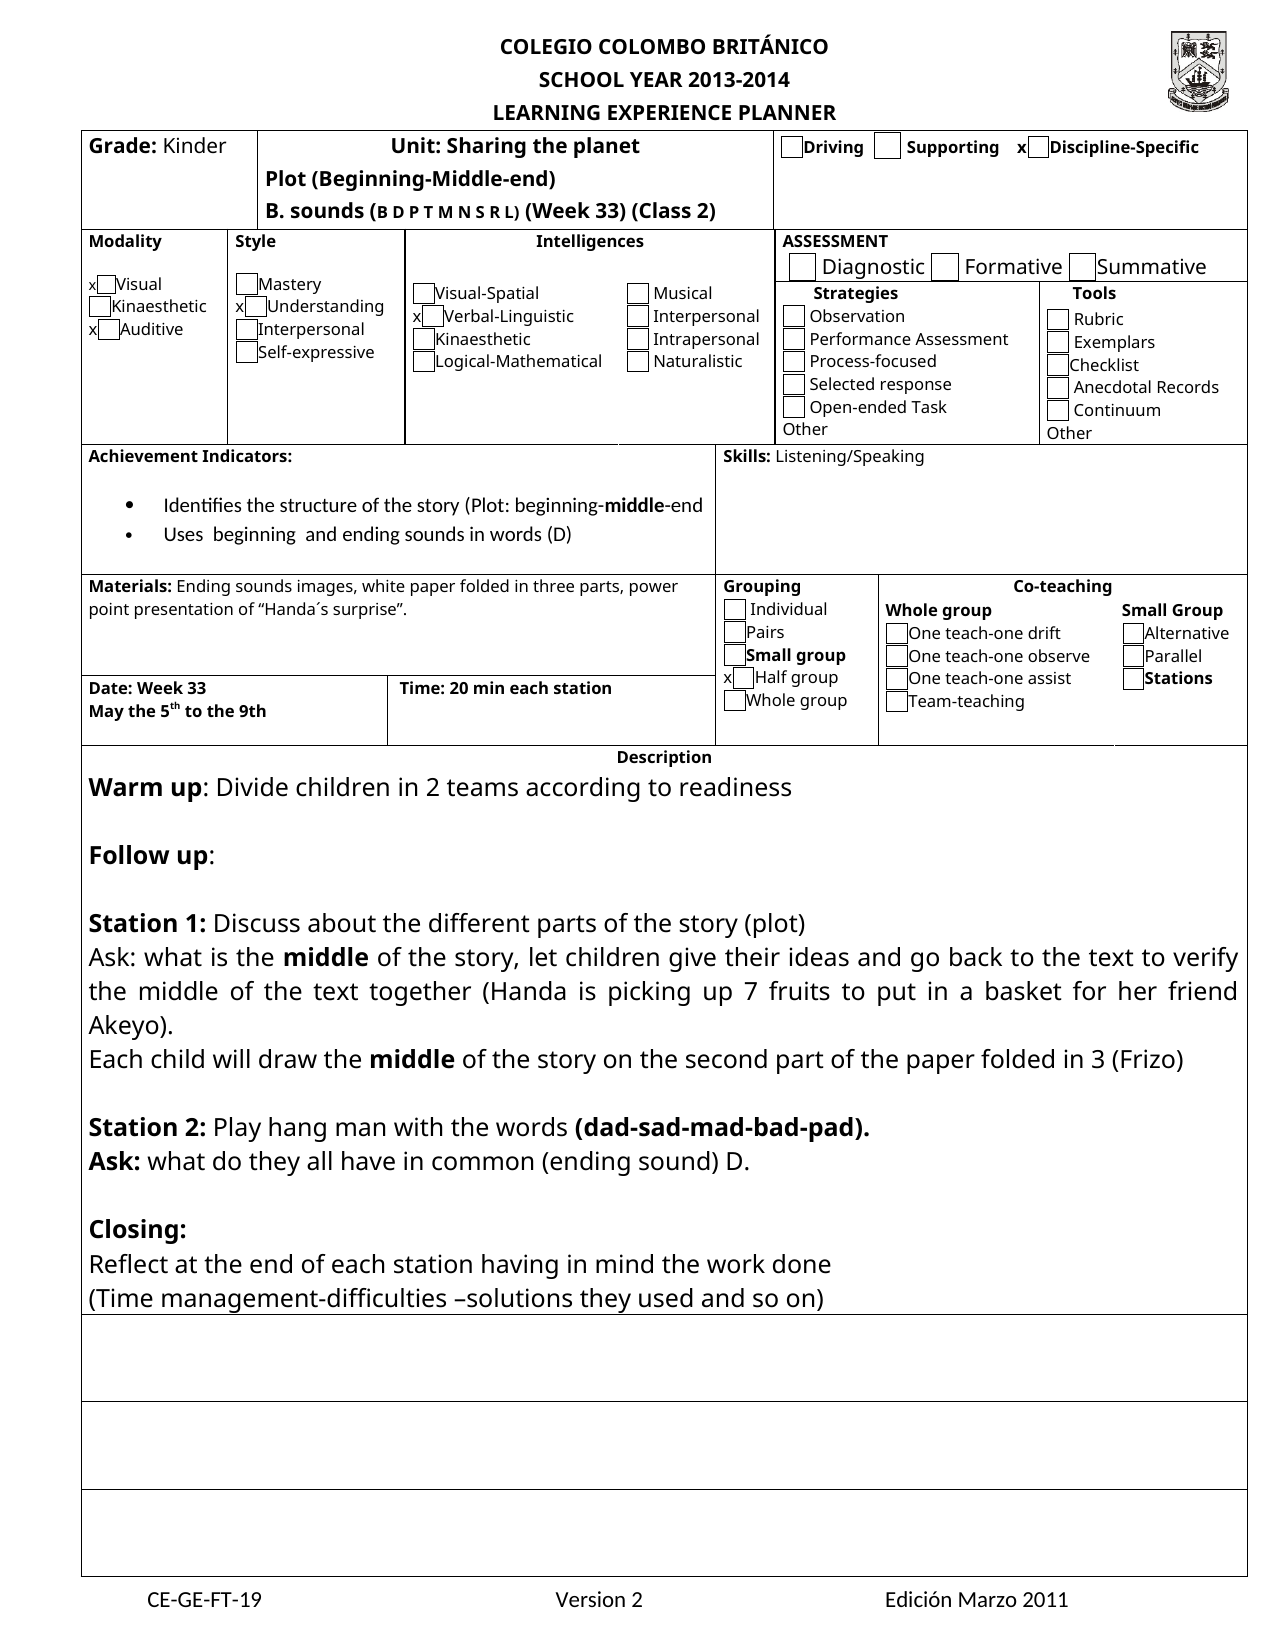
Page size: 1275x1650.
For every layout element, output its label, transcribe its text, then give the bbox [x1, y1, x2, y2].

table_cell [82, 1315, 1247, 1401]
table_cell Co-teaching [879, 575, 1247, 598]
table_cell Warm up: Divide children in 2 teams according to readiness Follow up: Station 1: Discuss about the different parts of the story (plot) Ask: what is the middle of the story, let children give their ideas and go back to the text to verify the middle of the text together (Handa is picking up 7 fruits to put in a basket for her friend Akeyo). Each child will draw the middle of the story on the second part of the paper folded in 3 (Frizo) Station 2: Play hang man with the words (dad-sad-mad-bad-pad). Ask: what do they all have in common (ending sound) D. Closing: Reflect at the end of each station having in mind the work done (Time management-difficulties –solutions they used and so on) [82, 769, 1247, 1314]
table_cell Time: 20 min each station [388, 676, 715, 744]
table_cell Modality xVisual Kinaesthetic xAuditive [82, 230, 227, 444]
table_cell Grouping Individual Pairs Small group xHalf group Whole group [716, 575, 878, 744]
table_cell ASSESSMENT Diagnostic Formative Summative [776, 230, 1247, 281]
table_cell Intelligences [406, 230, 774, 281]
table_cell Visual-Spatial xVerbal-Linguistic Kinaesthetic Logical-Mathematical [406, 282, 618, 444]
table_header COLEGIO COLOMBO BRITÁNICO SCHOOL YEAR 2013-2014 LEARNING EXPERIENCE PLANNER [82, 33, 1247, 130]
table_cell Date: Week 33 May the 5th to the 9th [82, 676, 387, 744]
table_cell Achievement Indicators: Identifies the structure of the story (Plot: beginning-middle-end Uses beginning and ending sounds in words (D) [82, 445, 715, 574]
table_cell [82, 1490, 1247, 1576]
table_cell Strategies Observation Performance Assessment Process-focused Selected response Open-ended Task Other [776, 282, 1039, 444]
table_cell Unit: Sharing the planet Plot (Beginning-Middle-end) B. sounds (B D P T M N S R L) (Week 33) (Class 2) [258, 131, 773, 228]
table_cell Tools Rubric Exemplars Checklist Anecdotal Records Continuum Other [1040, 282, 1247, 444]
table_cell Description [82, 746, 1247, 768]
table_cell Whole group One teach-one drift One teach-one observe One teach-one assist Team-teaching [879, 599, 1114, 744]
table_cell Small Group Alternative Parallel Stations [1115, 599, 1247, 744]
table_cell Materials: Ending sounds images, white paper folded in three parts, power point presentation of “Handa´s surprise”. [82, 575, 715, 675]
table_cell Style Mastery xUnderstanding Interpersonal Self-expressive [228, 230, 404, 444]
picture [1168, 31, 1229, 112]
table_cell Driving Supporting xDiscipline-Specific [774, 131, 1247, 228]
table_cell Musical Interpersonal Intrapersonal Naturalistic [619, 282, 774, 444]
table_cell Grade: Kinder [82, 131, 257, 228]
table_cell Skills: Listening/Speaking [716, 445, 1247, 574]
table_cell [82, 1402, 1247, 1488]
